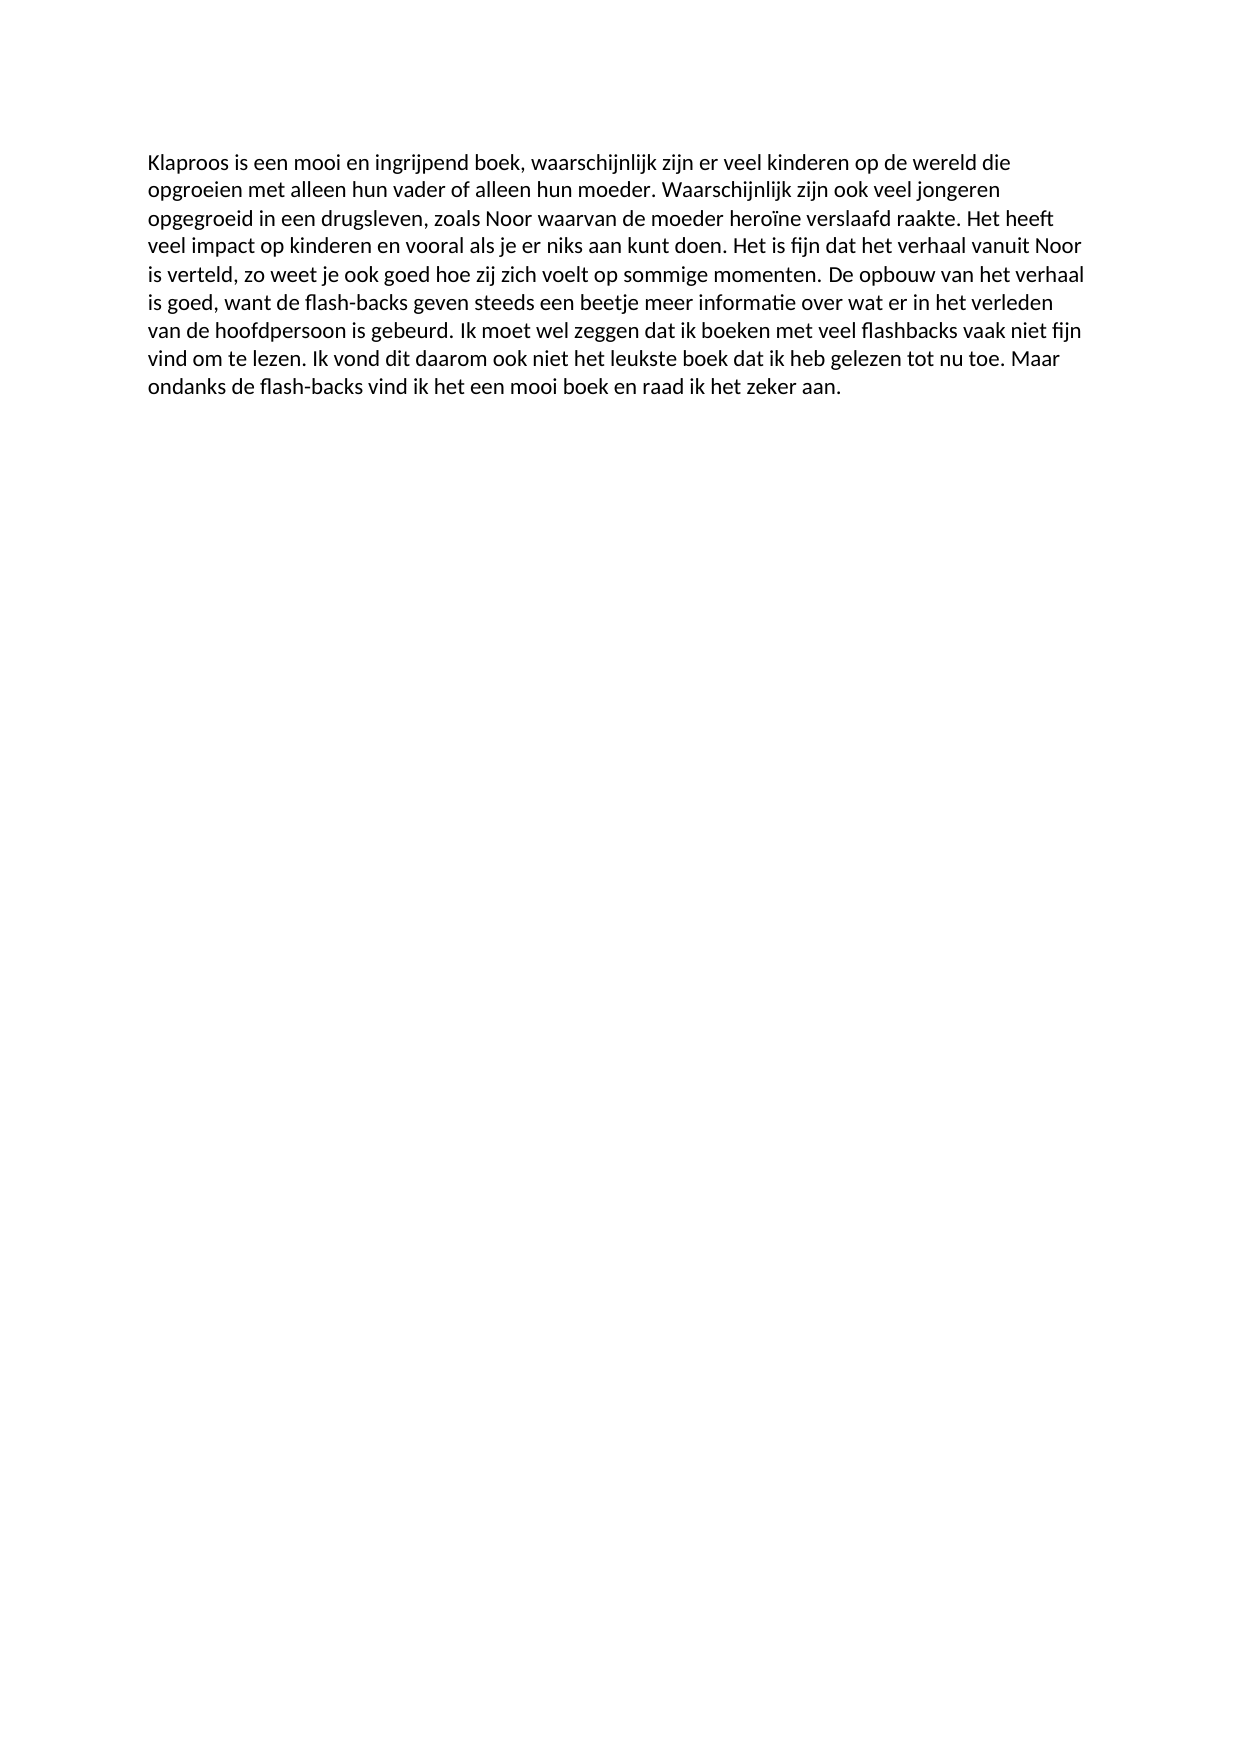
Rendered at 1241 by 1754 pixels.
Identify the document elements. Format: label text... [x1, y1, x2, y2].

text Klaproos is een mooi en ingrijpend boek, waarschijnlijk zijn er veel kinderen op de wereld die opgroeien met alleen hun vader of alleen hun moeder. Waarschijnlijk zijn ook veel jongeren opgegroeid in een drugsleven, zoals Noor waarvan de moeder heroïne verslaafd raakte. Het heeft veel impact op kinderen en vooral als je er niks aan kunt doen. Het is fijn dat het verhaal vanuit Noor is verteld, zo weet je ook goed hoe zij zich voelt op sommige momenten. De opbouw van het verhaal is goed, want de flash-backs geven steeds een beetje meer informatie over wat er in het verleden van de hoofdpersoon is gebeurd. Ik moet wel zeggen dat ik boeken met veel flashbacks vaak niet fijn vind om te lezen. Ik vond dit daarom ook niet het leukste boek dat ik heb gelezen tot nu toe. Maar ondanks de flash-backs vind ik het een mooi boek en raad ik het zeker aan. [148, 148, 1093, 400]
